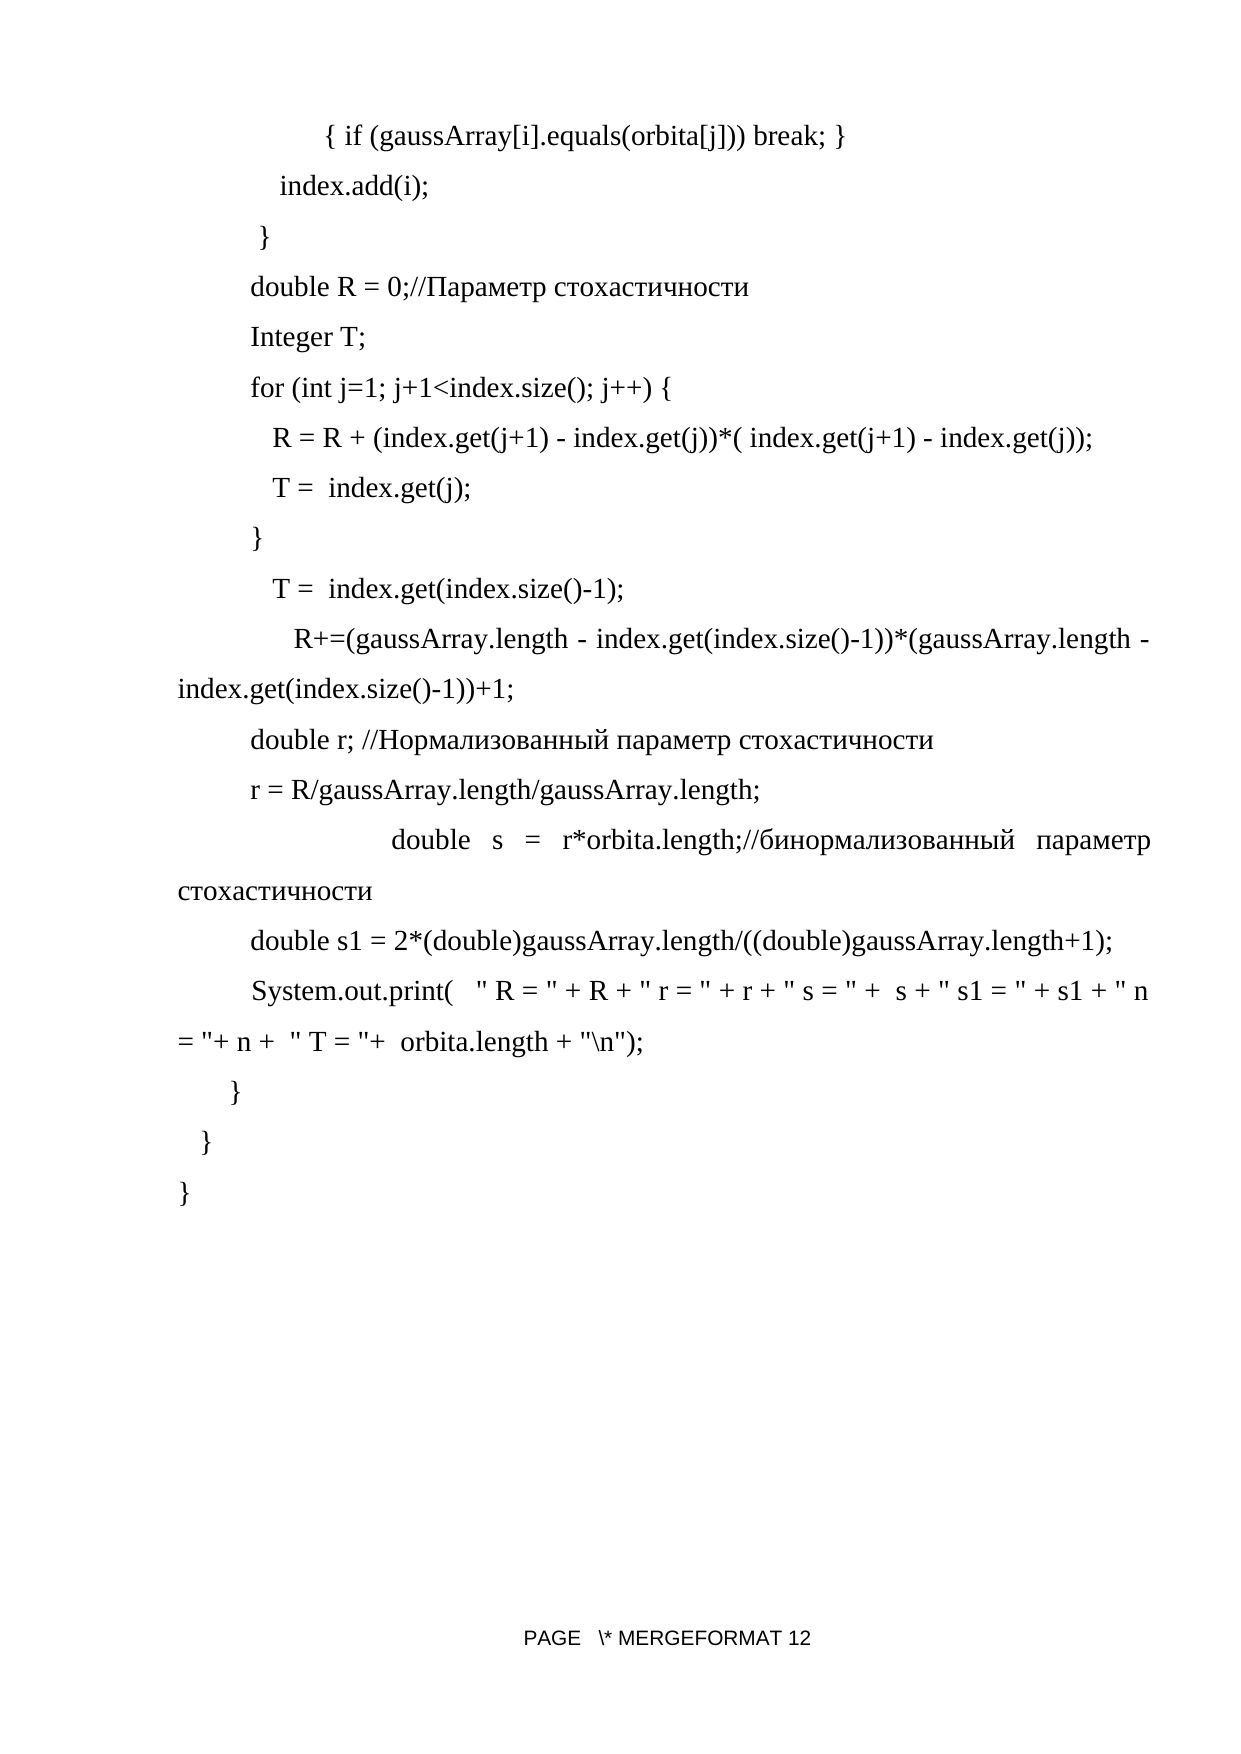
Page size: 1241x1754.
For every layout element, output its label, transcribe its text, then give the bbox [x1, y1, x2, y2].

text } [177, 1124, 1152, 1158]
text } [177, 1175, 1152, 1208]
text for (int j=1; j+1<index.size(); j++) { [177, 370, 1152, 403]
text R = R + (index.get(j+1) - index.get(j))*( index.get(j+1) - index.get(j)); [177, 420, 1152, 453]
text } [177, 1074, 1152, 1108]
text T = index.get(index.size()-1); [177, 571, 1152, 604]
text R+=(gaussArray.length - index.get(index.size()-1))*(gaussArray.length - index.get(index.size()-1))+1; [177, 621, 1152, 705]
text index.add(i); [177, 168, 1152, 202]
text double s = r*orbita.length;//бинормализованный параметр стохастичности [177, 822, 1152, 906]
text T = index.get(j); [177, 470, 1152, 504]
text double s1 = 2*(double)gaussArray.length/((double)gaussArray.length+1); [177, 923, 1152, 957]
text Integer T; [177, 319, 1152, 353]
text { if (gaussArray[i].equals(orbita[j])) break; } [177, 118, 1152, 152]
text System.out.print( " R = " + R + " r = " + r + " s = " + s + " s1 = " + s1 + " n = "+ n + " T = "+ orbita.length + "\n"); [177, 973, 1152, 1057]
text r = R/gaussArray.length/gaussArray.length; [177, 772, 1152, 806]
text } [177, 219, 1152, 252]
text double r; //Нормализованный параметр стохастичности [177, 722, 1152, 755]
text double R = 0;//Параметр стохастичности [177, 269, 1152, 303]
text } [177, 521, 1152, 554]
